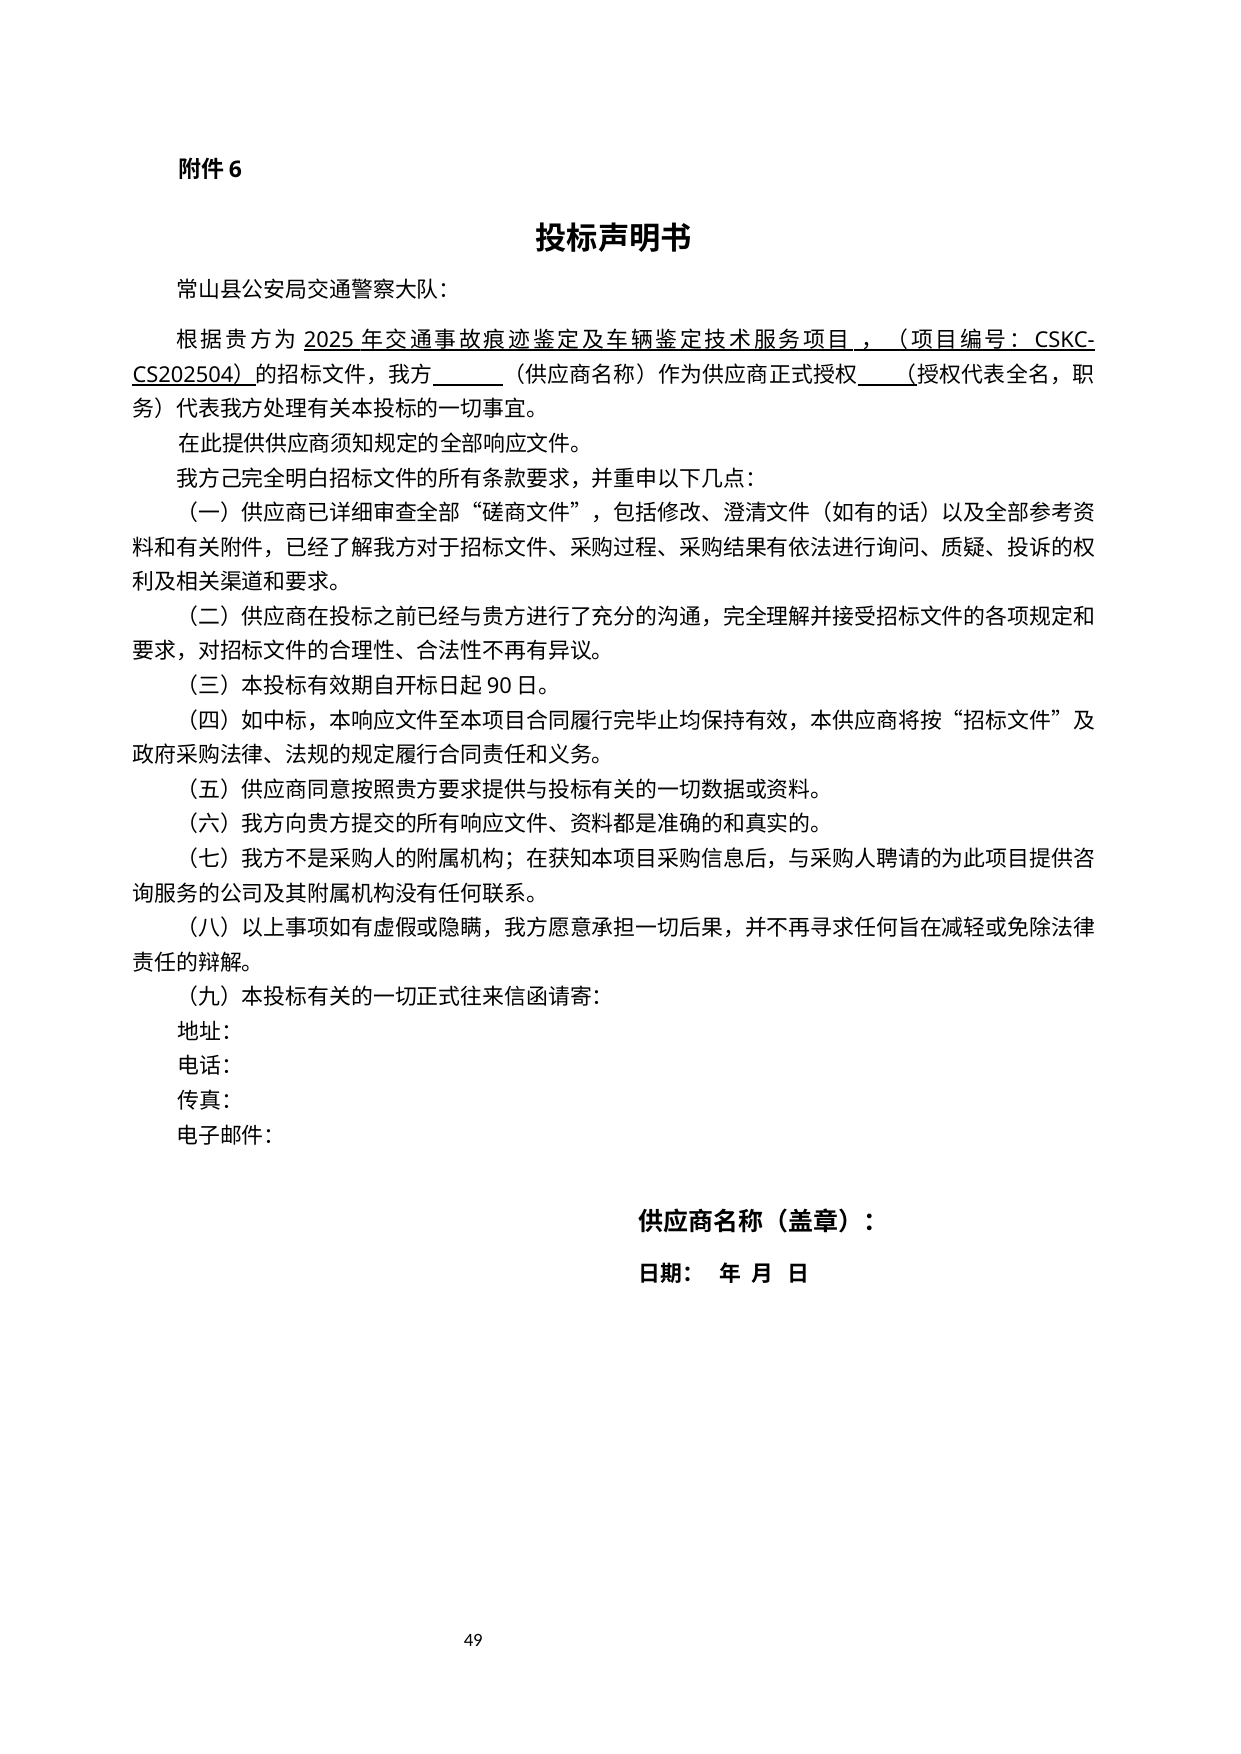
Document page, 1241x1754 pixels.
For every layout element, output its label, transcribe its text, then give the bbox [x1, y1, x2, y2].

text （一）供应商已详细审查全部“磋商文件”，包括修改、澄清文件（如有的话）以及全部参考资料和有关附件，已经了解我方对于招标文件、采购过程、采购结果有依法进行询问、质疑、投诉的权利及相关渠道和要求。 [132, 494, 1095, 597]
text 在此提供供应商须知规定的全部响应文件。 [132, 424, 1095, 459]
text 投标声明书 [132, 201, 1095, 270]
text 我方己完全明白招标文件的所有条款要求，并重申以下几点： [132, 459, 1095, 494]
text 供应商名称（盖章）： [132, 1185, 1095, 1254]
text 常山县公安局交通警察大队： [132, 270, 1095, 305]
text （八）以上事项如有虚假或隐瞒，我方愿意承担一切后果，并不再寻求任何旨在减轻或免除法律责任的辩解。 [132, 909, 1095, 978]
text 电子邮件： [132, 1116, 1095, 1151]
text （五）供应商同意按照贵方要求提供与投标有关的一切数据或资料。 [132, 770, 1095, 805]
text （六）我方向贵方提交的所有响应文件、资料都是准确的和真实的。 [132, 805, 1095, 839]
text 日期： 年 月 日 [132, 1254, 1095, 1289]
text 根据贵方为2025年交通事故痕迹鉴定及车辆鉴定技术服务项目 ，（项目编号：CSKC-CS202504）的招标文件，我方 （供应商名称）作为供应商正式授权 （授权代表全名，职务）代表我方处理有关本投标的一切事宜。 [132, 321, 1095, 424]
text （二）供应商在投标之前已经与贵方进行了充分的沟通，完全理解并接受招标文件的各项规定和要求，对招标文件的合理性、合法性不再有异议。 [132, 597, 1095, 667]
text （四）如中标，本响应文件至本项目合同履行完毕止均保持有效，本供应商将按“招标文件”及政府采购法律、法规的规定履行合同责任和义务。 [132, 701, 1095, 770]
text （三）本投标有效期自开标日起90日。 [132, 667, 1095, 701]
text （九）本投标有关的一切正式往来信函请寄： [132, 978, 1095, 1012]
text 附件6 [132, 150, 1095, 184]
text 地址： [132, 1012, 1095, 1047]
text 传真： [132, 1082, 1095, 1116]
text （七）我方不是采购人的附属机构；在获知本项目采购信息后，与采购人聘请的为此项目提供咨询服务的公司及其附属机构没有任何联系。 [132, 839, 1095, 909]
text 电话： [132, 1047, 1095, 1082]
